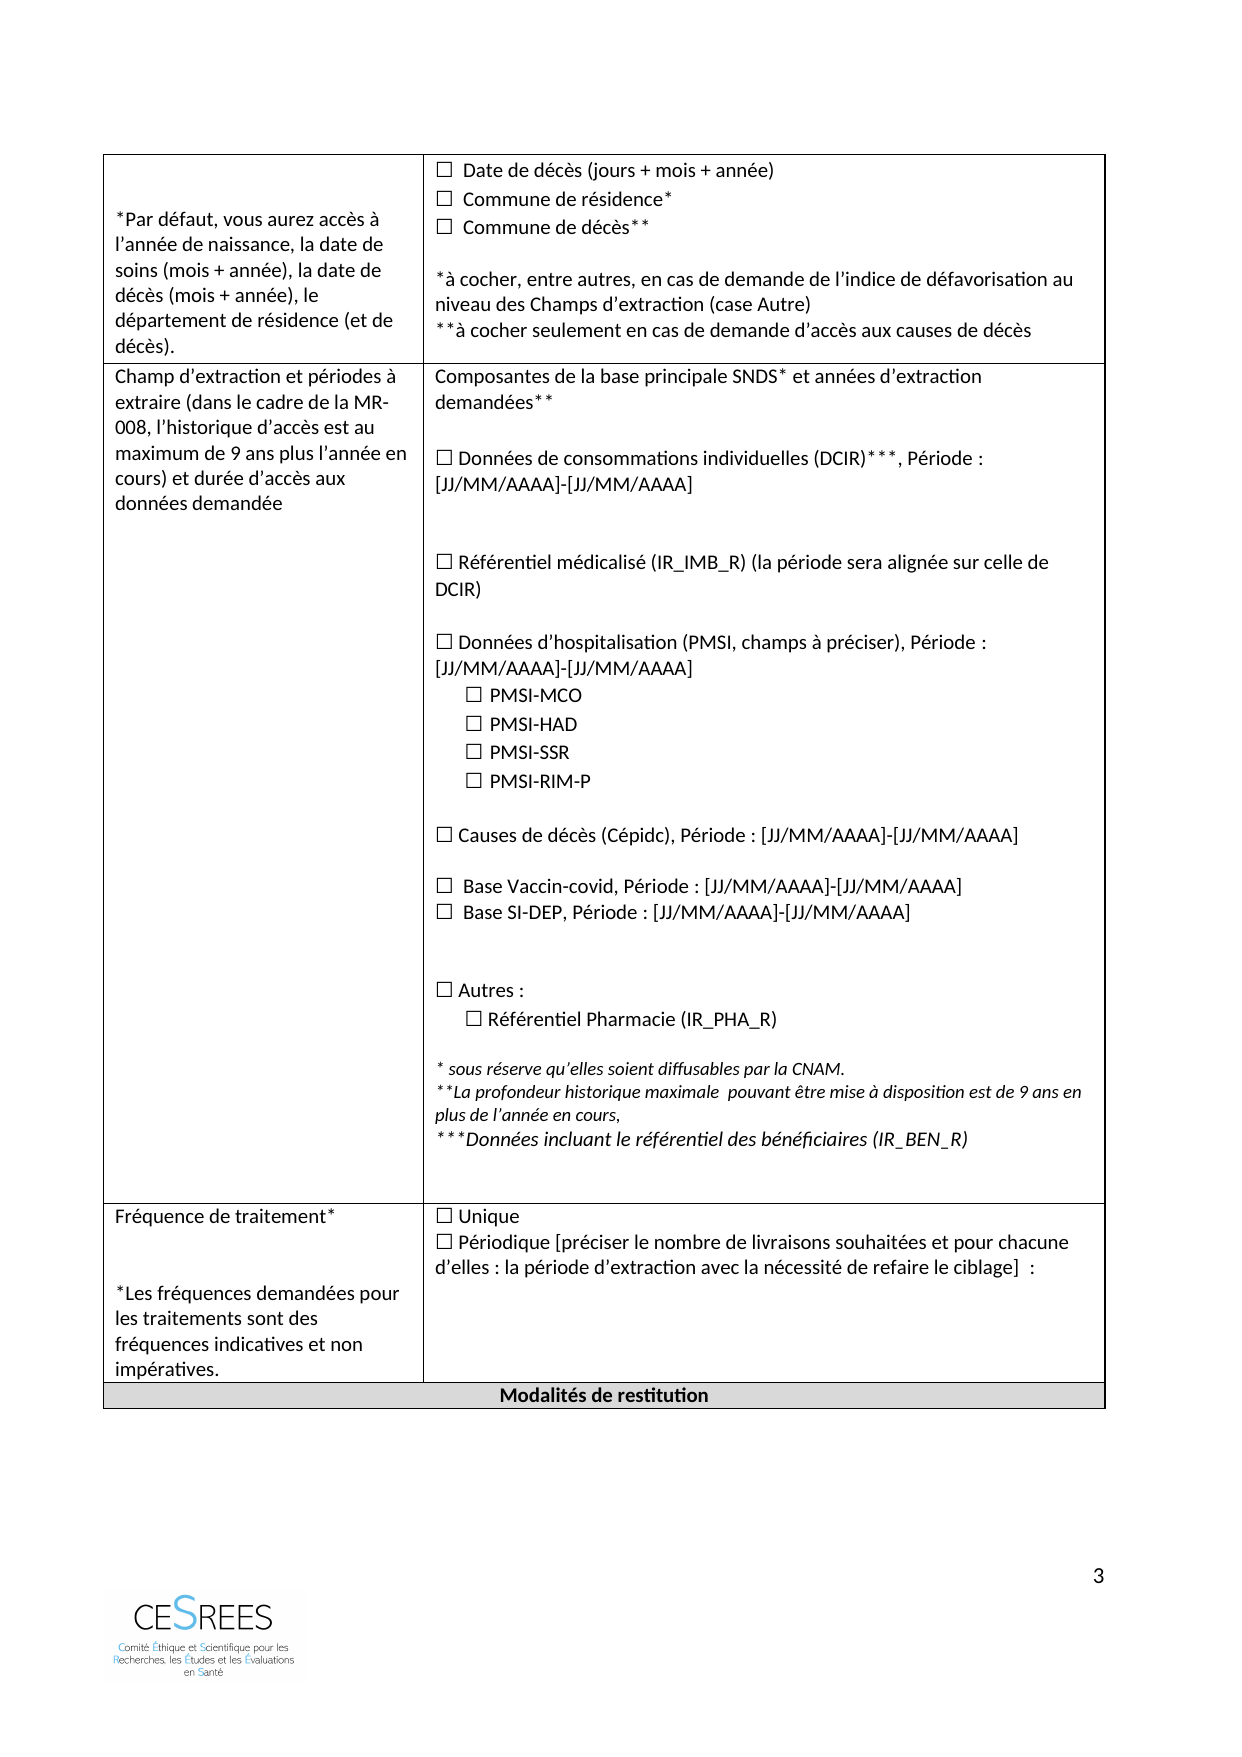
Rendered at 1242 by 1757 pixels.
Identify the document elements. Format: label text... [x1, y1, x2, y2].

table_cell Champ d’extraction et périodes à extraire (dans le cadre de la MR-008, l’historique d’accès est au maximum de 9 ans plus l’année en cours) et durée d’accès aux données demandée [104, 364, 423, 1203]
picture [104, 1589, 306, 1683]
table_cell Fréquence de traitement* *Les fréquences demandées pour les traitements sont des fréquences indicatives et non impératives. [104, 1204, 423, 1382]
table_cell Composantes de la base principale SNDS* et années d’extraction demandées** ☐ Données de consommations individuelles (DCIR)***, Période : [JJ/MM/AAAA]-[JJ/MM/AAAA] ☐ Référentiel médicalisé (IR_IMB_R) (la période sera alignée sur celle de DCIR) ☐ Données d’hospitalisation (PMSI, champs à préciser), Période : [JJ/MM/AAAA]-[JJ/MM/AAAA] ☐ PMSI-MCO ☐ PMSI-HAD ☐ PMSI-SSR ☐ PMSI-RIM-P ☐ Causes de décès (Cépidc), Période : [JJ/MM/AAAA]-[JJ/MM/AAAA] ☐ Base Vaccin-covid, Période : [JJ/MM/AAAA]-[JJ/MM/AAAA] ☐ Base SI-DEP, Période : [JJ/MM/AAAA]-[JJ/MM/AAAA] ☐ Autres : ☐ Référentiel Pharmacie (IR_PHA_R) * sous réserve qu’elles soient diffusables par la CNAM. **La profondeur historique maximale pouvant être mise à disposition est de 9 ans en plus de l’année en cours, ***Données incluant le référentiel des bénéficiaires (IR_BEN_R) [424, 364, 1104, 1203]
table_cell Modalités de restitution [104, 1383, 1104, 1408]
table_cell ☐ Unique ☐ Périodique [préciser le nombre de livraisons souhaitées et pour chacune d’elles : la période d’extraction avec la nécessité de refaire le ciblage] : [424, 1204, 1104, 1382]
